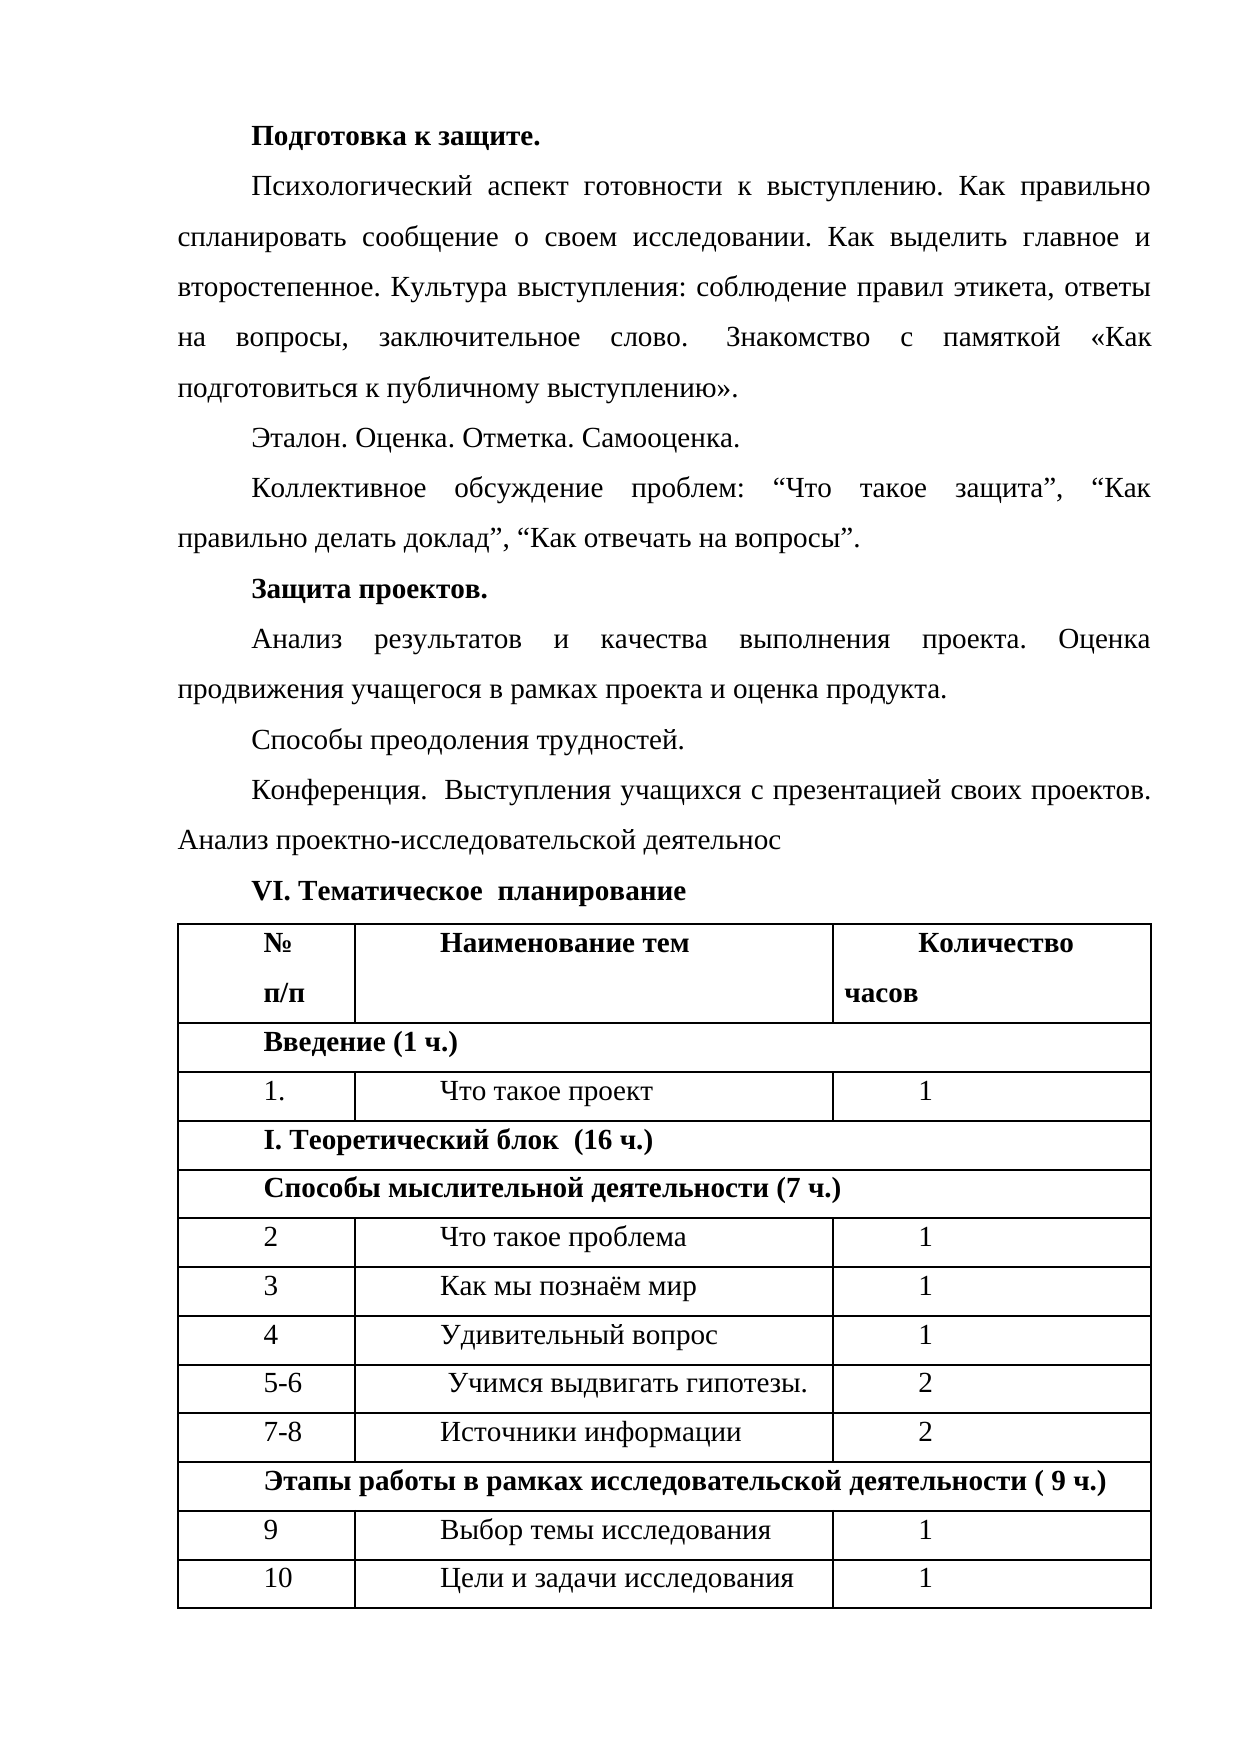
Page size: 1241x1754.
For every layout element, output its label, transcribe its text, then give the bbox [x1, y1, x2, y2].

table_header Количество часов [834, 925, 1150, 1022]
table_cell 9 [179, 1512, 354, 1558]
table_cell Учимся выдвигать гипотезы. [356, 1366, 832, 1412]
text Анализ результатов и качества выполнения проекта. Оценка продвижения учащегося в рамках проекта и оценка продукта. [177, 621, 1152, 705]
table_header Наименование тем [356, 925, 832, 1022]
text Психологический аспект готовности к выступлению. Как правильно спланировать сообщение о своем исследовании. Как выделить главное и второстепенное. Культура выступления: соблюдение правил этикета, ответы на вопросы, заключительное слово. Знакомство с памяткой «Как подготовиться к публичному выступлению». [177, 168, 1152, 403]
table_cell 1 [834, 1073, 1150, 1120]
table_cell Способы мыслительной деятельности (7 ч.) [179, 1171, 1150, 1217]
table_cell Удивительный вопрос [356, 1317, 832, 1363]
table_cell Что такое проблема [356, 1219, 832, 1266]
text Эталон. Оценка. Отметка. Самооценка. [177, 420, 1152, 453]
table_cell Цели и задачи исследования [356, 1561, 832, 1607]
table_cell 1. [179, 1073, 354, 1120]
table_cell Как мы познаём мир [356, 1268, 832, 1315]
table_cell 4 [179, 1317, 354, 1363]
table_cell 10 [179, 1561, 354, 1607]
text VI. Тематическое планирование [177, 873, 1152, 906]
text Коллективное обсуждение проблем: “Что такое защита”, “Как правильно делать доклад”, “Как отвечать на вопросы”. [177, 470, 1152, 554]
table_cell I. Теоретический блок (16 ч.) [179, 1122, 1150, 1168]
table_cell 1 [834, 1268, 1150, 1315]
table_cell 3 [179, 1268, 354, 1315]
text Защита проектов. [177, 571, 1152, 604]
table_cell 1 [834, 1561, 1150, 1607]
text Подготовка к защите. [177, 118, 1152, 152]
table_cell Введение (1 ч.) [179, 1024, 1150, 1071]
table_cell Выбор темы исследования [356, 1512, 832, 1558]
table_cell 1 [834, 1219, 1150, 1266]
table_cell 7-8 [179, 1414, 354, 1461]
text Конференция. Выступления учащихся с презентацией своих проектов. Анализ проектно-исследовательской деятельнос [177, 772, 1152, 856]
table_cell 5-6 [179, 1366, 354, 1412]
table_cell Этапы работы в рамках исследовательской деятельности ( 9 ч.) [179, 1463, 1150, 1510]
table_header № п/п [179, 925, 354, 1022]
table_cell 2 [834, 1414, 1150, 1461]
text Способы преодоления трудностей. [177, 722, 1152, 755]
table_cell 2 [179, 1219, 354, 1266]
table_cell Что такое проект [356, 1073, 832, 1120]
table_cell Источники информации [356, 1414, 832, 1461]
table_cell 1 [834, 1317, 1150, 1363]
table_cell 1 [834, 1512, 1150, 1558]
table_cell 2 [834, 1366, 1150, 1412]
